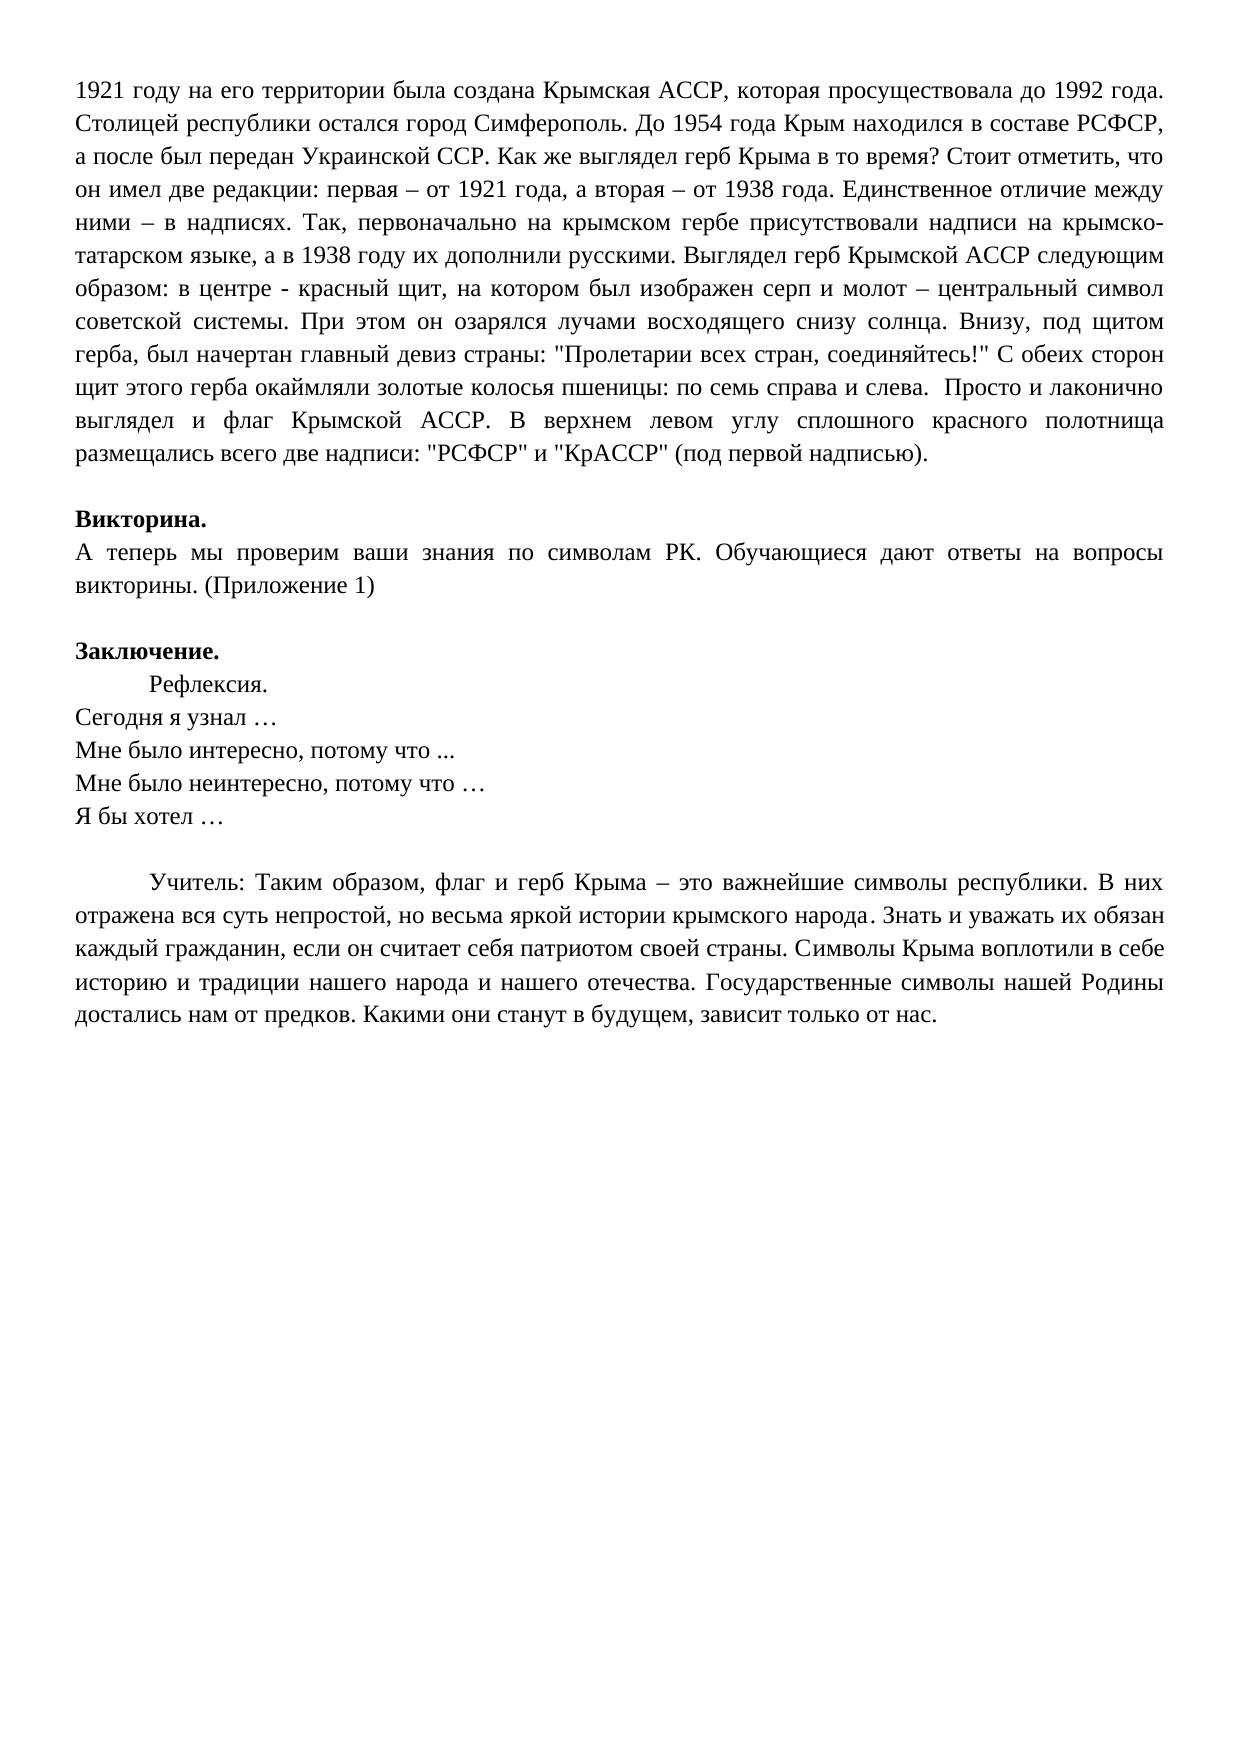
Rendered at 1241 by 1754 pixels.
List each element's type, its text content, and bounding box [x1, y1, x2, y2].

text Мне было интересно, потому что ... [75, 735, 1165, 764]
text Учитель: Таким образом, флаг и герб Крыма – это важнейшие символы республики. В них отражена вся суть непростой, но весьма яркой истории крымского народа. Знать и уважать их обязан каждый гражданин, если он считает себя патриотом своей страны. Символы Крыма воплотили в себе историю и традиции нашего народа и нашего отечества. Государственные символы нашей Родины достались нам от предков. Какими они станут в будущем, зависит только от нас. [75, 995, 1165, 1028]
text Заключение. [75, 636, 1165, 665]
text Сегодня я узнал … [75, 702, 1165, 731]
text Я бы хотел … [75, 801, 1165, 830]
text Рефлексия. [75, 669, 1165, 698]
text Учитель: Таким образом, флаг и герб Крыма – это важнейшие символы республики. В них отражена вся суть непростой, но весьма яркой истории крымского народа. Знать и уважать их обязан каждый гражданин, если он считает себя патриотом своей страны. Символы Крыма воплотили в себе историю и традиции нашего народа и нашего отечества. Государственные символы нашей Родины достались нам от предков. Какими они станут в будущем, зависит только от нас. [75, 867, 1165, 955]
text А теперь мы проверим ваши знания по символам РК. Обучающиеся дают ответы на вопросы викторины. (Приложение 1) [75, 537, 1165, 599]
text Мне было неинтересно, потому что … [75, 768, 1165, 797]
text Викторина. [75, 504, 1165, 533]
